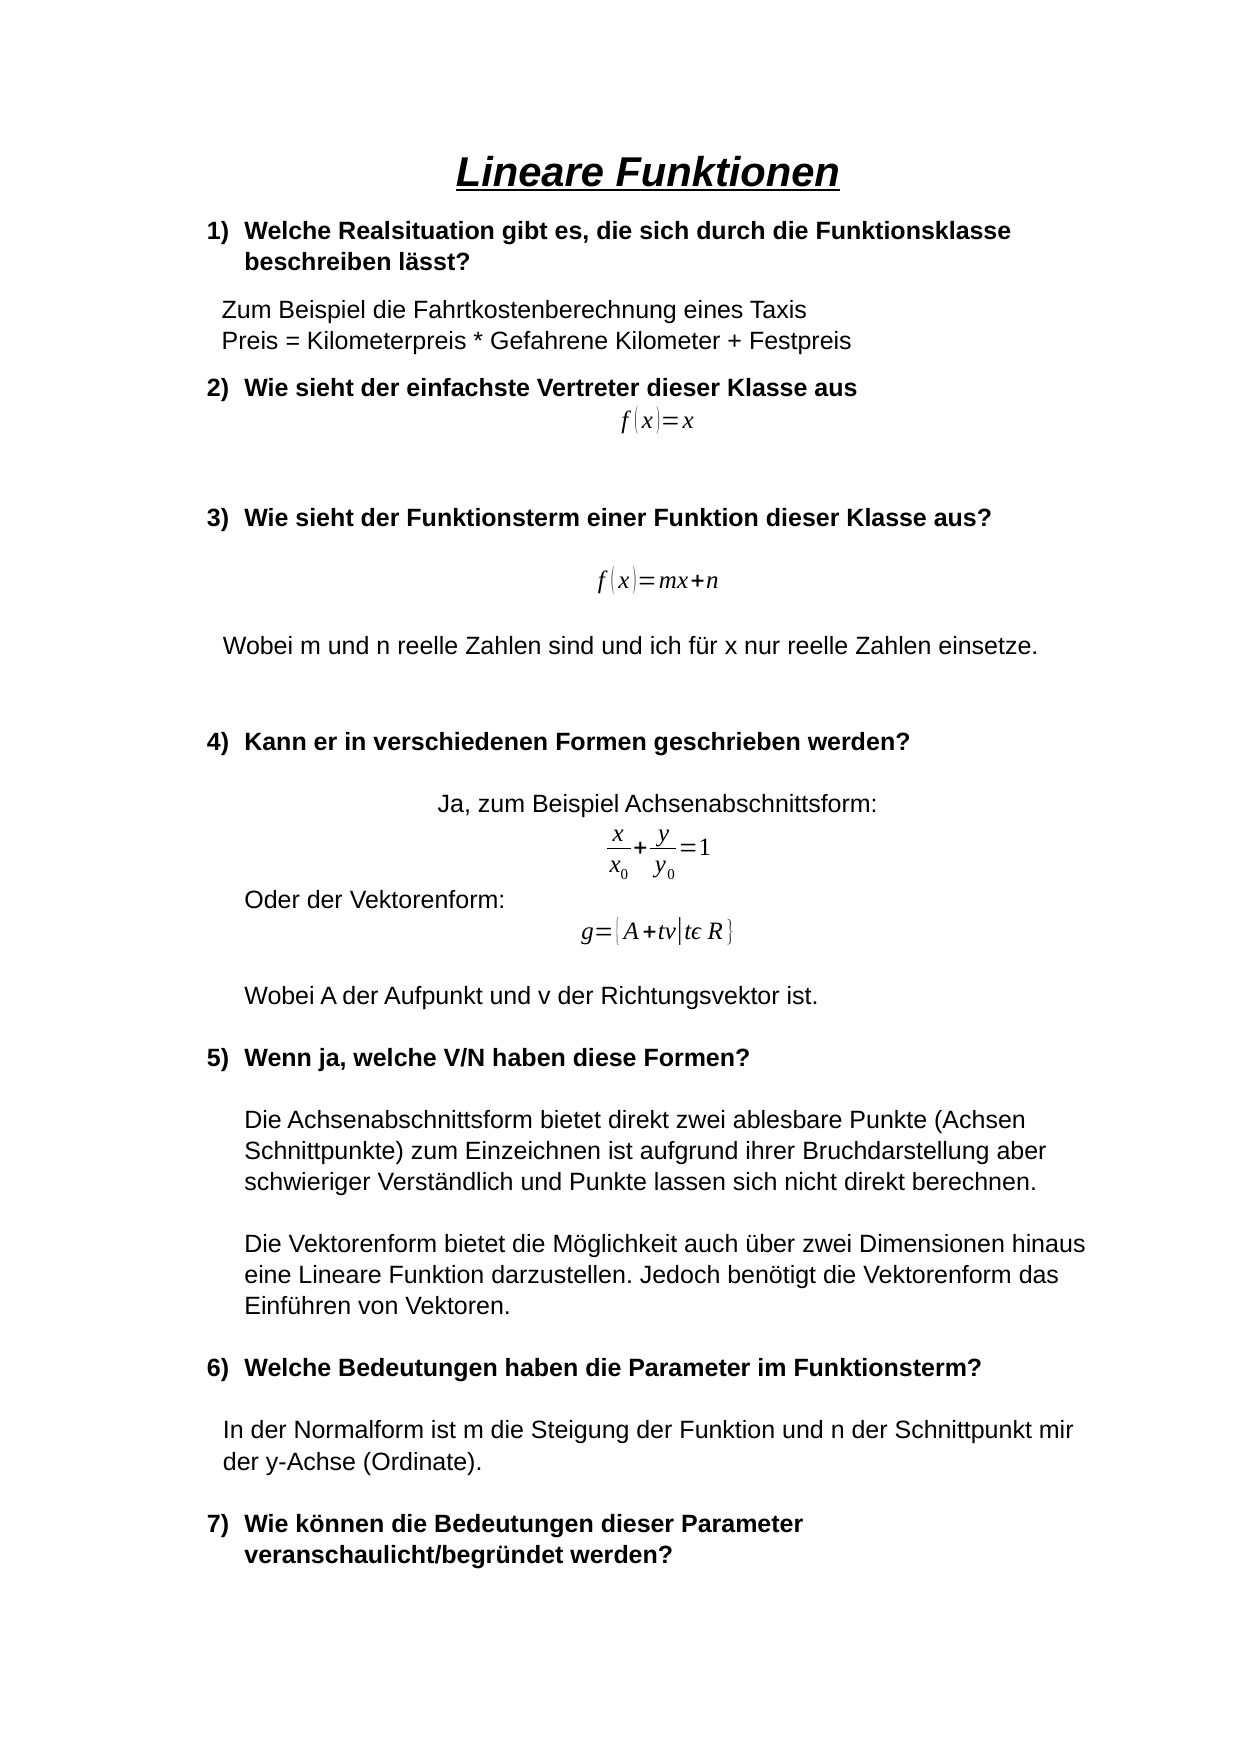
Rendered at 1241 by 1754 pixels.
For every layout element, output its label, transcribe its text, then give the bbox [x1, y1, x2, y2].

list Wobei m und n reelle Zahlen sind und ich für x nur reelle Zahlen einsetze. [223, 631, 1093, 660]
list Ja, zum Beispiel Achsenabschnittsform: [223, 788, 1093, 882]
list Welche Realsituation gibt es, die sich durch die Funktionsklasse beschreiben lässt? [207, 216, 1093, 276]
list Wobei A der Aufpunkt und v der Richtungsvektor ist. [244, 981, 1093, 1009]
text Zum Beispiel die Fahrtkostenberechnung eines Taxis Preis = Kilometerpreis * Gefahrene Kilometer + Festpreis [221, 295, 1093, 354]
list Oder der Vektorenform: [244, 885, 1093, 914]
list Wie sieht der Funktionsterm einer Funktion dieser Klasse aus? [207, 503, 1093, 531]
list Wie sieht der einfachste Vertreter dieser Klasse aus [207, 373, 1093, 402]
list Wenn ja, welche V/N haben diese Formen? [207, 1043, 1093, 1072]
list In der Normalform ist m die Steigung der Funktion und n der Schnittpunkt mir der y-Achse (Ordinate). [223, 1415, 1093, 1475]
list Kann er in verschiedenen Formen geschrieben werden? [207, 726, 1093, 755]
list Die Achsenabschnittsform bietet direkt zwei ablesbare Punkte (Achsen Schnittpunkte) zum Einzeichnen ist aufgrund ihrer Bruchdarstellung aber schwieriger Verständlich und Punkte lassen sich nicht direkt berechnen. [244, 1105, 1093, 1196]
text Lineare Funktionen [207, 148, 1093, 196]
list Wie können die Bedeutungen dieser Parameter veranschaulicht/begründet werden? [207, 1508, 1093, 1568]
list Welche Bedeutungen haben die Parameter im Funktionsterm? [207, 1353, 1093, 1382]
list Die Vektorenform bietet die Möglichkeit auch über zwei Dimensionen hinaus eine Lineare Funktion darzustellen. Jedoch benötigt die Vektorenform das Einführen von Vektoren. [244, 1229, 1093, 1320]
